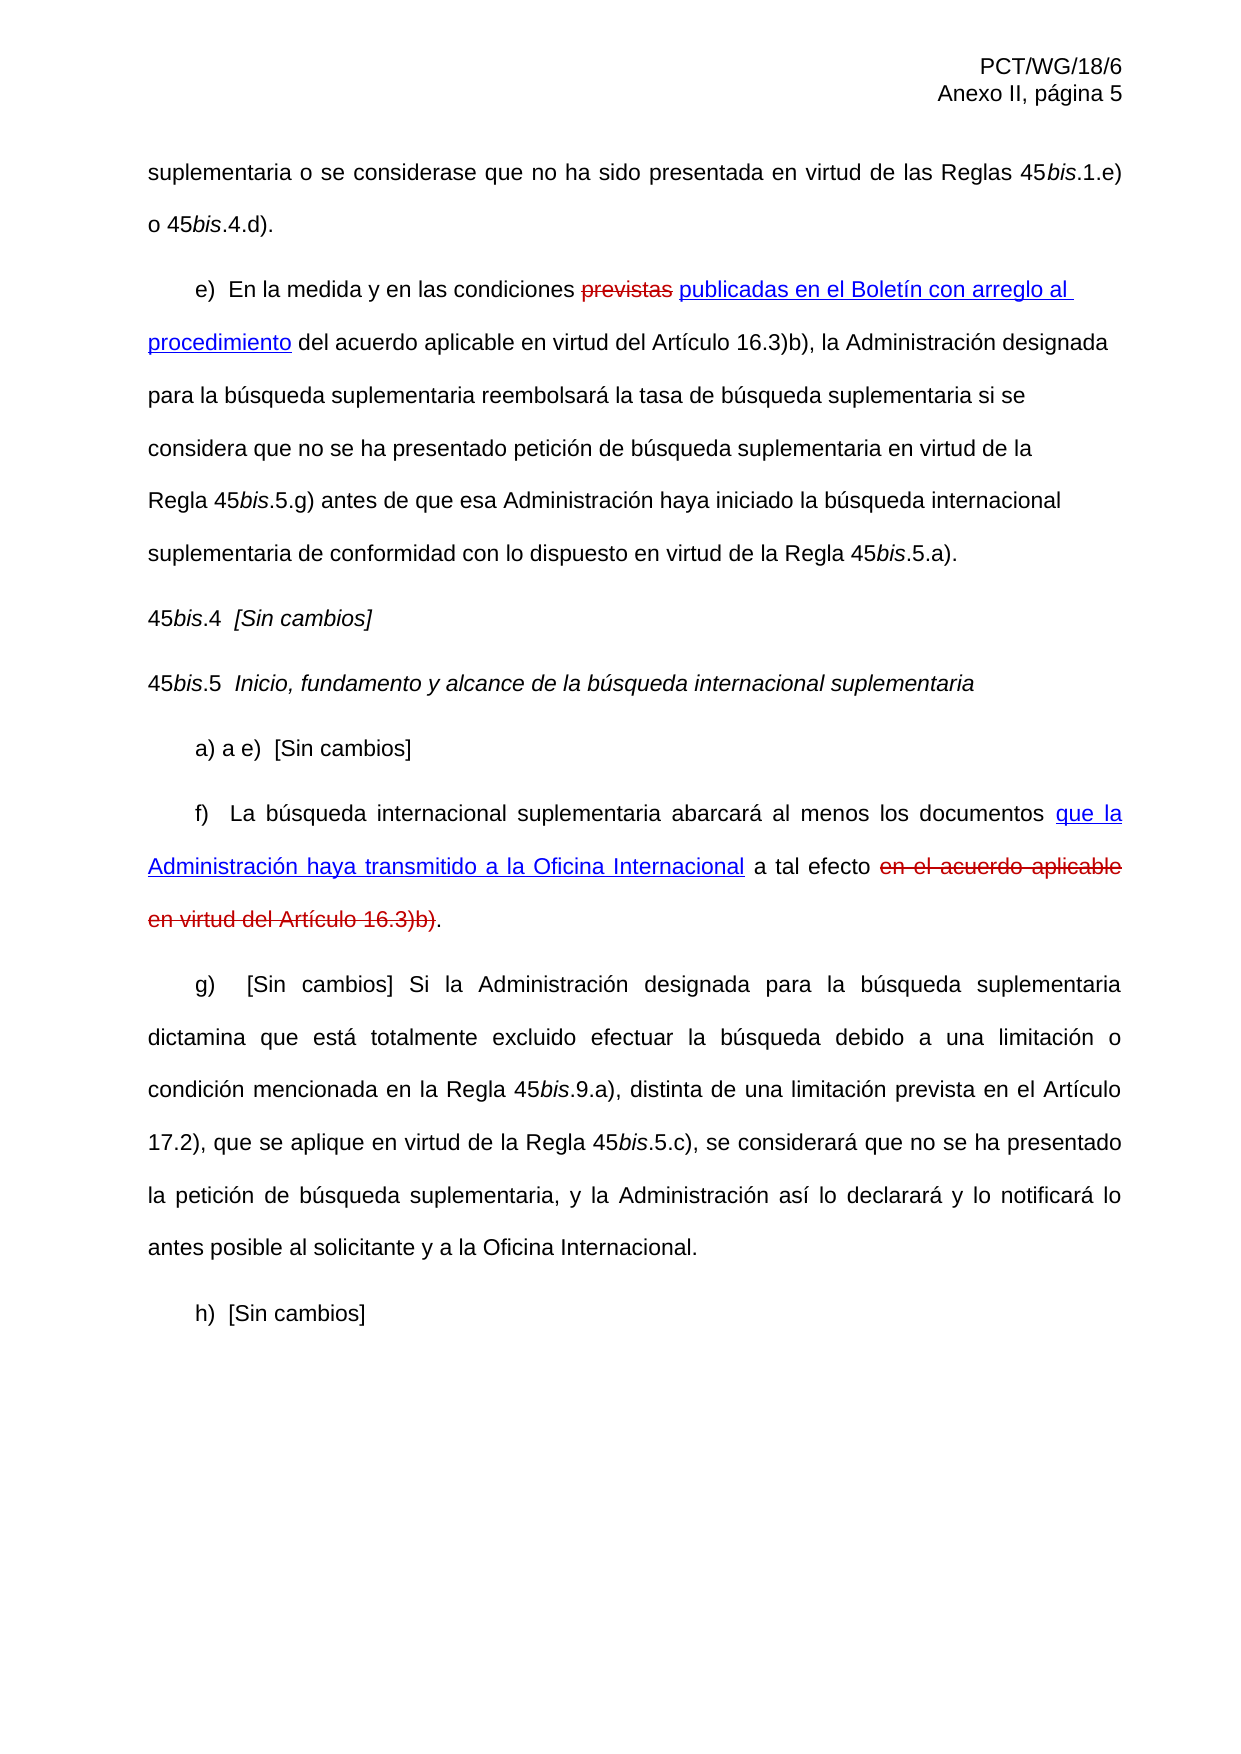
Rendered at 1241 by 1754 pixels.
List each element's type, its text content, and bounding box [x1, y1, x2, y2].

text f) La búsqueda internacional suplementaria abarcará al menos los documentos que la Administración haya transmitido a la Oficina Internacional a tal efecto en el acuerdo aplicable en virtud del Artículo 16.3)b). [148, 800, 1122, 932]
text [148, 158, 1122, 238]
text a) a e) [Sin cambios] [148, 735, 1122, 762]
text h) [Sin cambios] [148, 1299, 1122, 1326]
text 45bis.5 Inicio, fundamento y alcance de la búsqueda internacional suplementaria [148, 670, 1122, 696]
text e) En la medida y en las condiciones previstas publicadas en el Boletín con arreglo al procedimiento del acuerdo aplicable en virtud del Artículo 16.3)b), la Administración designada para la búsqueda suplementaria reembolsará la tasa de búsqueda suplementaria si se considera que no se ha presentado petición de búsqueda suplementaria en virtud de la Regla 45bis.5.g) antes de que esa Administración haya iniciado la búsqueda internacional suplementaria de conformidad con lo dispuesto en virtud de la Regla 45bis.5.a). [148, 276, 1122, 566]
text 45bis.4 [Sin cambios] [148, 605, 1122, 631]
text g) [Sin cambios] Si la Administración designada para la búsqueda suplementaria dictamina que está totalmente excluido efectuar la búsqueda debido a una limitación o condición mencionada en la Regla 45bis.9.a), distinta de una limitación prevista en el Artículo 17.2), que se aplique en virtud de la Regla 45bis.5.c), se considerará que no se ha presentado la petición de búsqueda suplementaria, y la Administración así lo declarará y lo notificará lo antes posible al solicitante y a la Oficina Internacional. [148, 971, 1122, 1261]
